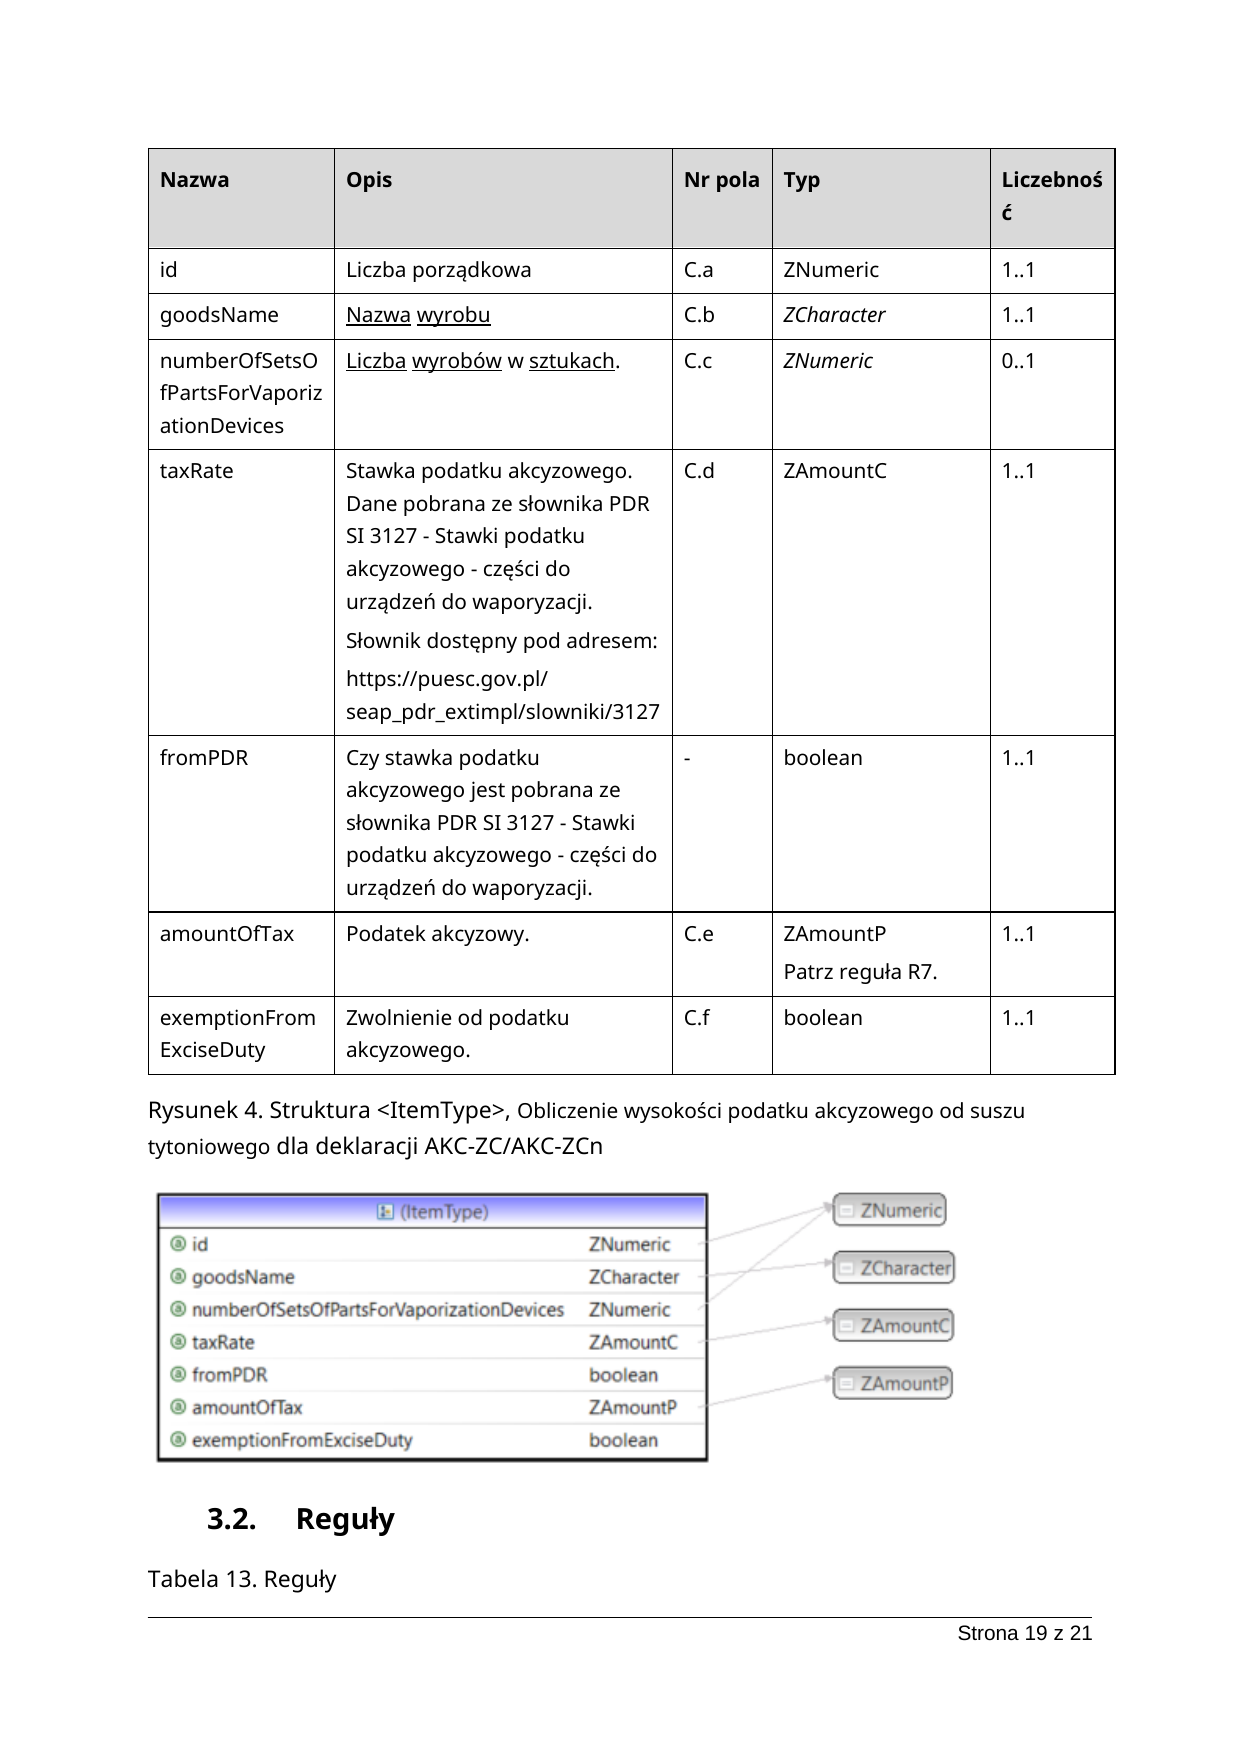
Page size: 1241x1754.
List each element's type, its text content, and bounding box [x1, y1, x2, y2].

table_cell id [149, 249, 334, 293]
table_header Opis [335, 149, 672, 247]
table_cell Zwolnienie od podatku akcyzowego. [335, 997, 672, 1074]
table_cell ZAmountP Patrz reguła R7. [773, 913, 990, 996]
table_header Liczebność [991, 149, 1114, 247]
text Tabela 13. Reguły [148, 1563, 1092, 1594]
table_cell Liczba wyrobów w sztukach. [335, 340, 672, 449]
table_header Nr pola [673, 149, 772, 247]
table_cell fromPDR [149, 736, 334, 911]
table_cell amountOfTax [149, 913, 334, 996]
table_cell 1..1 [991, 249, 1114, 293]
table_cell goodsName [149, 294, 334, 338]
table_cell Liczba porządkowa [335, 249, 672, 293]
table_cell ZNumeric [773, 249, 990, 293]
table_cell numberOfSetsOfPartsForVaporizationDevices [149, 340, 334, 449]
table_cell Czy stawka podatku akcyzowego jest pobrana ze słownika PDR SI 3127 - Stawki podatku akcyzowego - części do urządzeń do waporyzacji. [335, 736, 672, 911]
table_cell 0..1 [991, 340, 1114, 449]
table_cell ZAmountC [773, 450, 990, 735]
table_header Nazwa [149, 149, 334, 247]
picture [147, 1182, 961, 1469]
subtitle Reguły [207, 1498, 1092, 1538]
table_cell C.b [673, 294, 772, 338]
table_cell taxRate [149, 450, 334, 735]
table_cell Nazwa wyrobu [335, 294, 672, 338]
table_cell Stawka podatku akcyzowego. Dane pobrana ze słownika PDR SI 3127 - Stawki podatku akcyzowego - części do urządzeń do waporyzacji. Słownik dostępny pod adresem: https://puesc.gov.pl/seap_pdr_extimpl/slowniki/3127 [335, 450, 672, 735]
table_cell C.d [673, 450, 772, 735]
text Rysunek 4. Struktura <ItemType>, Obliczenie wysokości podatku akcyzowego od suszu tytoniowego dla deklaracji AKC-ZC/AKC-ZCn [148, 1094, 1092, 1161]
table_cell 1..1 [991, 450, 1114, 735]
table_cell ZCharacter [773, 294, 990, 338]
table_cell C.f [673, 997, 772, 1074]
table_cell 1..1 [991, 913, 1114, 996]
table_cell 1..1 [991, 294, 1114, 338]
table_cell 1..1 [991, 736, 1114, 911]
table_cell ZNumeric [773, 340, 990, 449]
table_cell C.a [673, 249, 772, 293]
table_cell boolean [773, 997, 990, 1074]
table_header Typ [773, 149, 990, 247]
table_cell C.e [673, 913, 772, 996]
table_cell 1..1 [991, 997, 1114, 1074]
table_cell boolean [773, 736, 990, 911]
table_cell exemptionFromExciseDuty [149, 997, 334, 1074]
table_cell C.c [673, 340, 772, 449]
table_cell Podatek akcyzowy. [335, 913, 672, 996]
table_cell - [673, 736, 772, 911]
